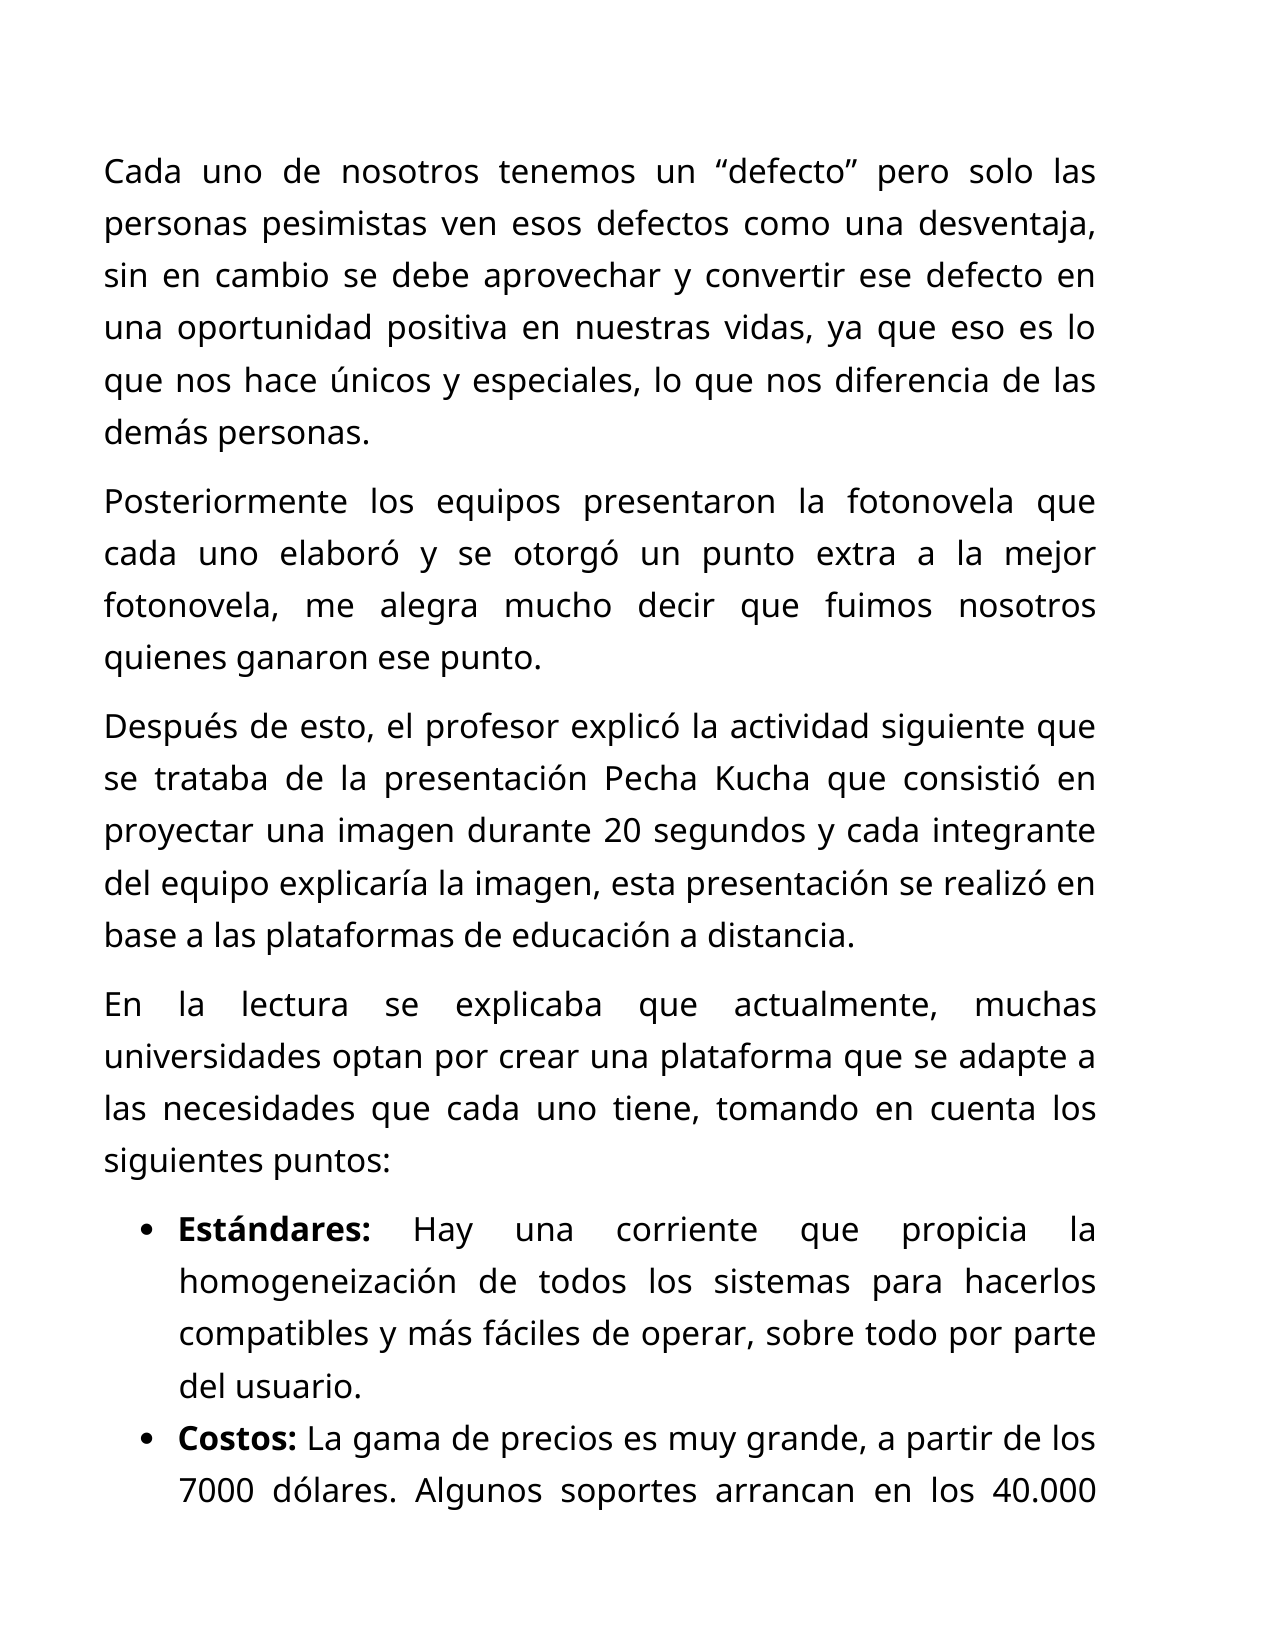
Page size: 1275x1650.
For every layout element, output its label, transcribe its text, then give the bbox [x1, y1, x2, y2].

text En la lectura se explicaba que actualmente, muchas universidades optan por crear una plataforma que se adapte a las necesidades que cada uno tiene, tomando en cuenta los siguientes puntos: [103, 980, 1098, 1182]
text Posteriormente los equipos presentaron la fotonovela que cada uno elaboró y se otorgó un punto extra a la mejor fotonovela, me alegra mucho decir que fuimos nosotros quienes ganaron ese punto. [103, 477, 1098, 679]
text Después de esto, el profesor explicó la actividad siguiente que se trataba de la presentación Pecha Kucha que consistió en proyectar una imagen durante 20 segundos y cada integrante del equipo explicaría la imagen, esta presentación se realizó en base a las plataformas de educación a distancia. [103, 703, 1098, 957]
text Cada uno de nosotros tenemos un “defecto” pero solo las personas pesimistas ven esos defectos como una desventaja, sin en cambio se debe aprovechar y convertir ese defecto en una oportunidad positiva en nuestras vidas, ya que eso es lo que nos hace únicos y especiales, lo que nos diferencia de las demás personas. [103, 148, 1098, 454]
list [141, 1414, 1098, 1512]
list Estándares: Hay una corriente que propicia la homogeneización de todos los sistemas para hacerlos compatibles y más fáciles de operar, sobre todo por parte del usuario. [141, 1206, 1098, 1408]
